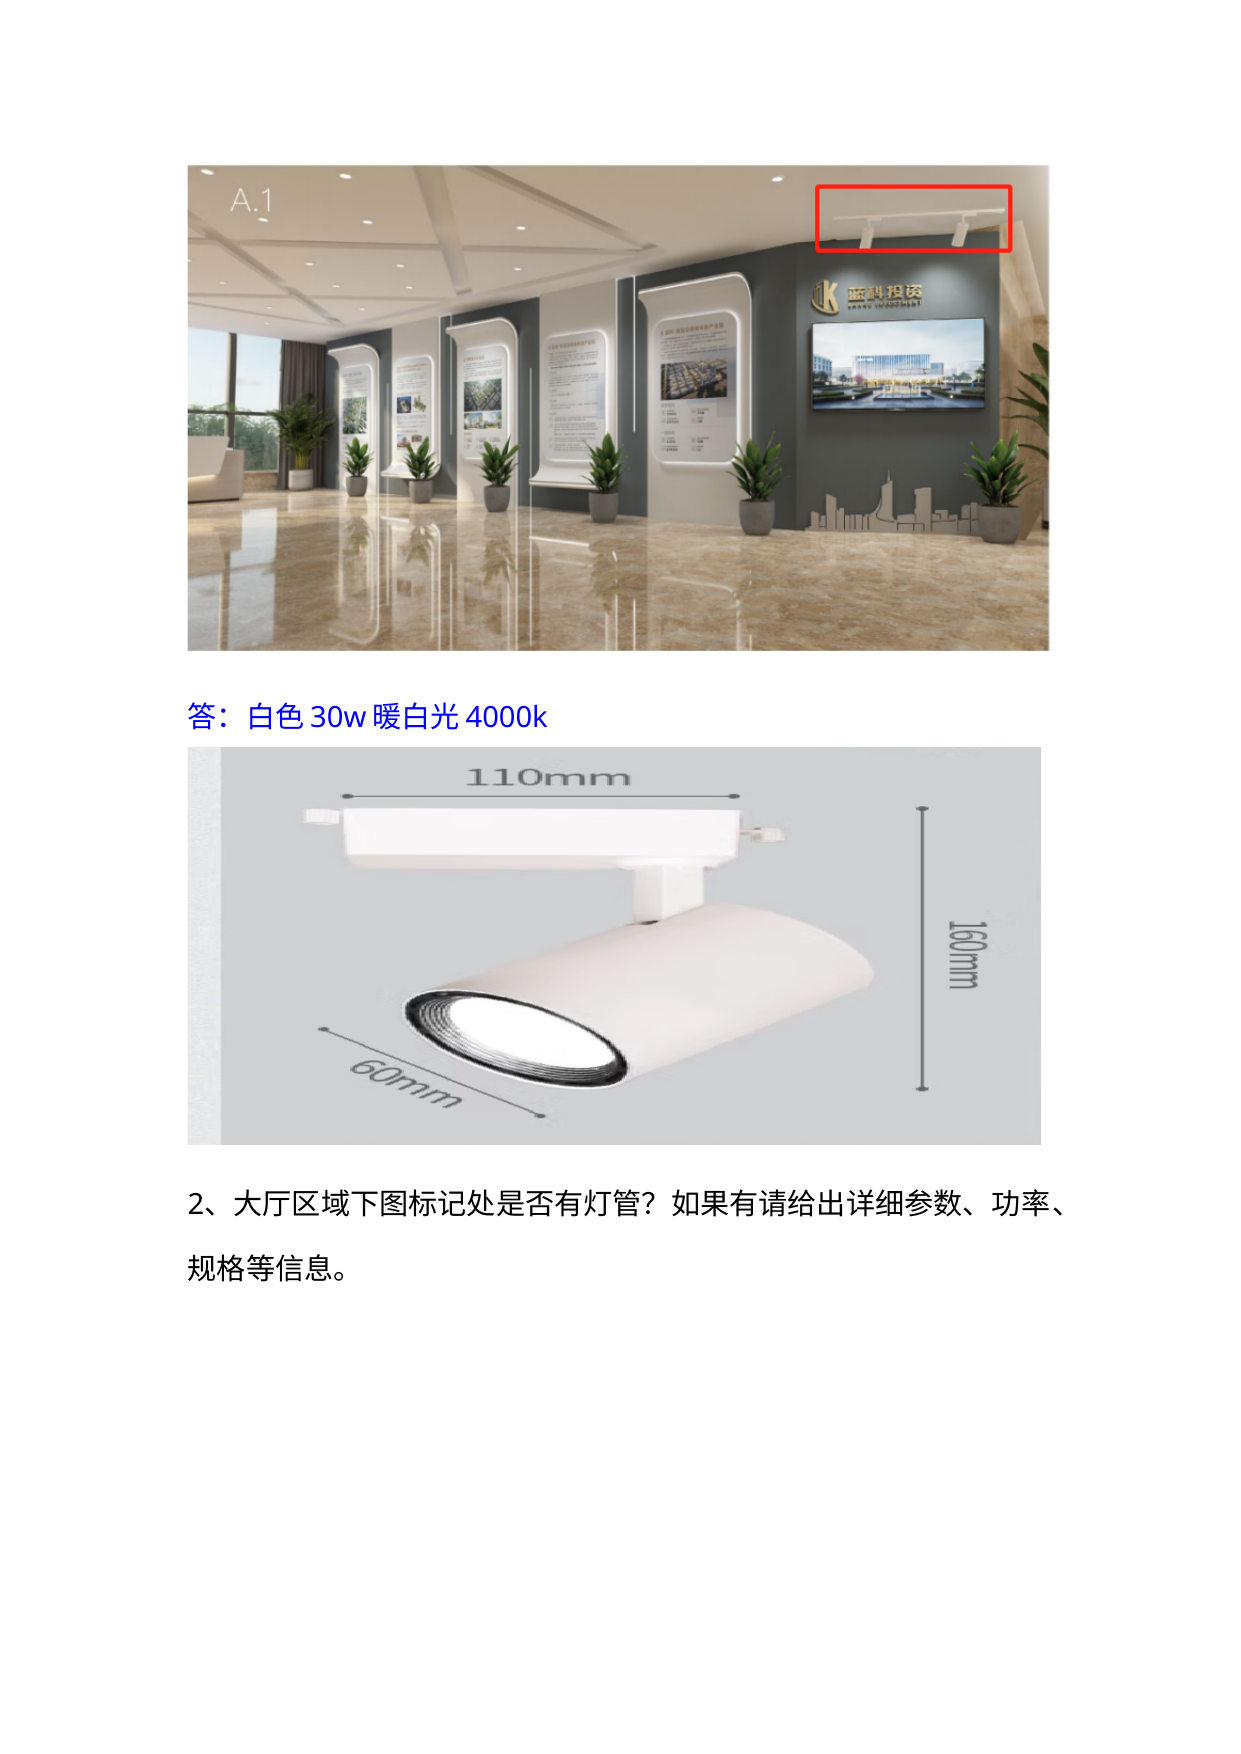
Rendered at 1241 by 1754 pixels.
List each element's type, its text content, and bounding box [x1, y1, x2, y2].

text 答：白色30w暖白光4000k [187, 682, 1053, 747]
picture [187, 162, 1053, 651]
list 2、大厅区域下图标记处是否有灯管？如果有请给出详细参数、功率、规格等信息。 [187, 1169, 1053, 1299]
picture [187, 747, 1041, 1145]
